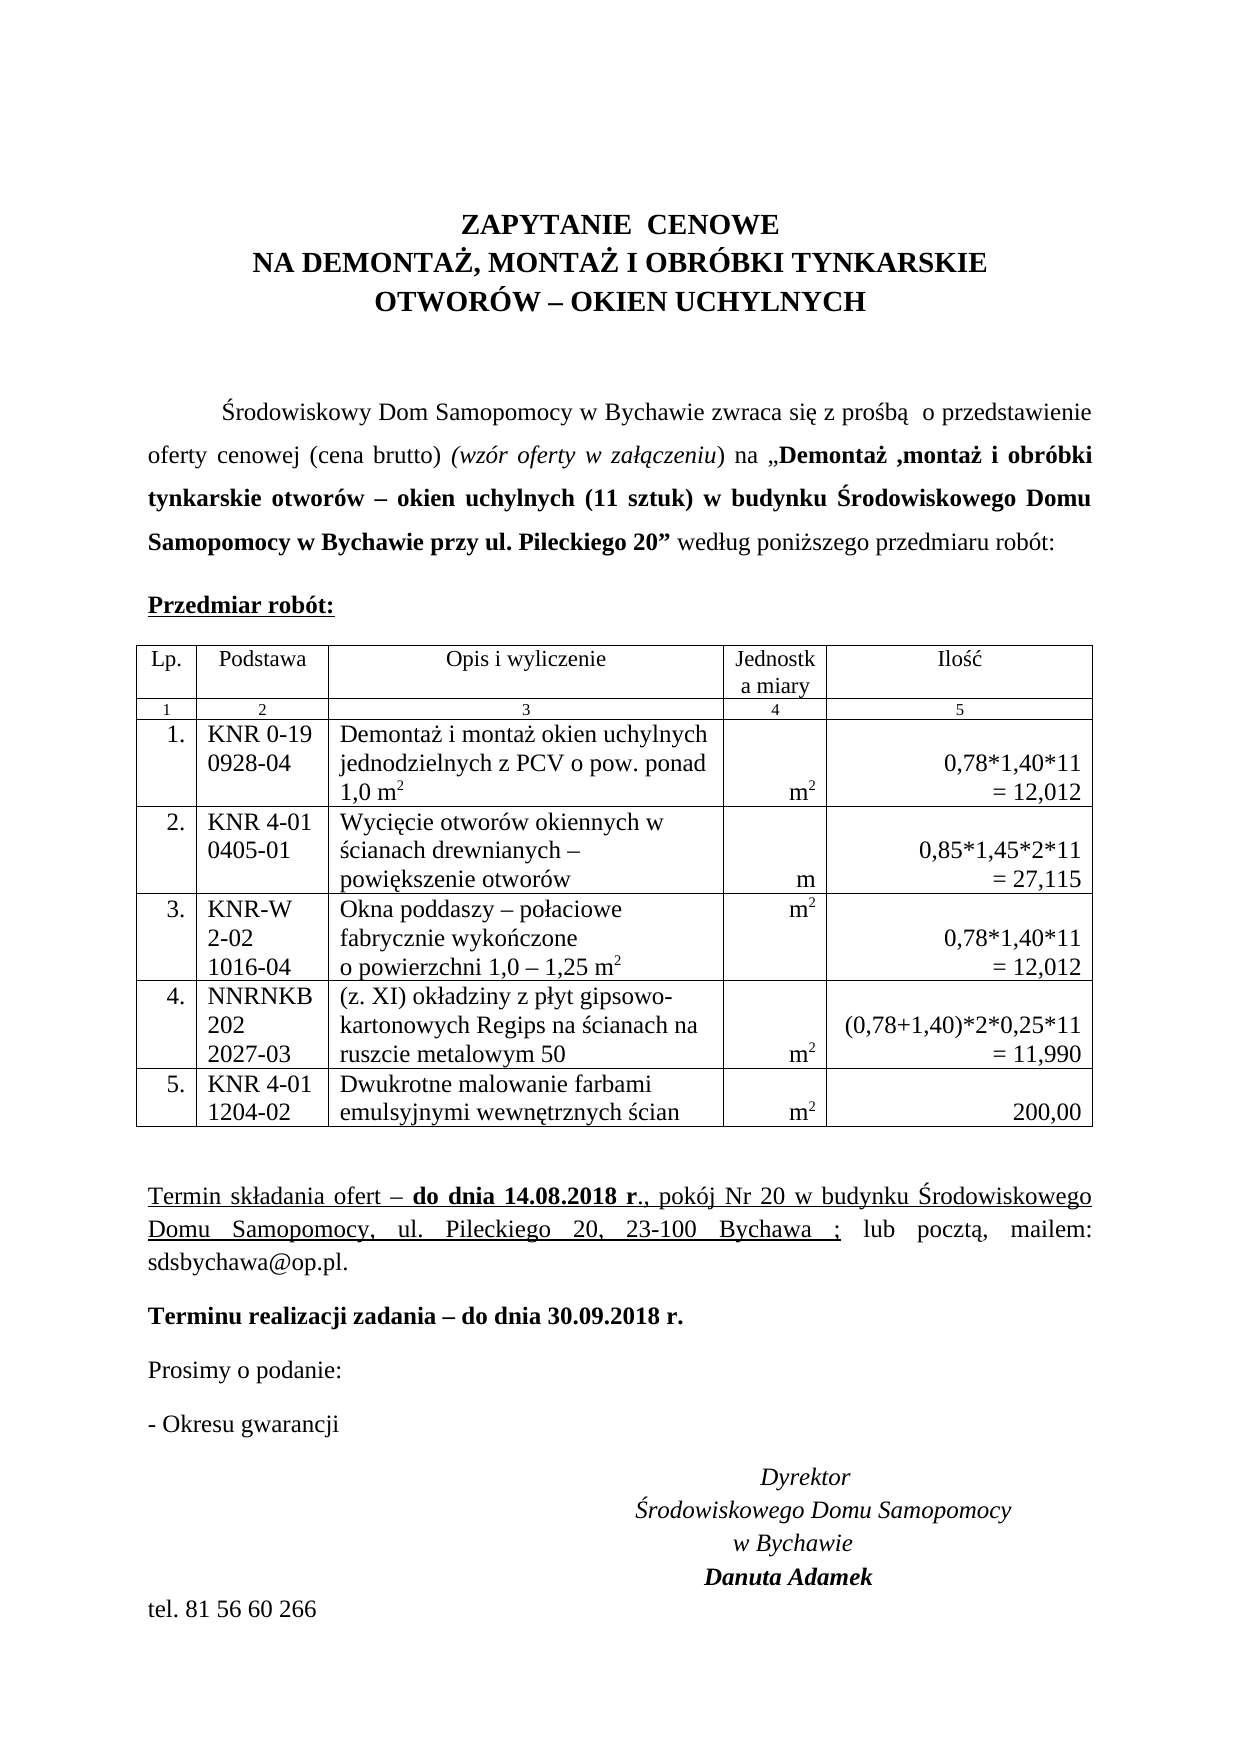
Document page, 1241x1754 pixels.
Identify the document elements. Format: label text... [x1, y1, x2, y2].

table_header Lp. [137, 646, 196, 698]
table_cell KNR 0-19 0928-04 [197, 720, 328, 806]
table_cell 4. [137, 981, 196, 1068]
table_cell m2 [724, 720, 826, 806]
table_cell Demontaż i montaż okien uchylnych jednodzielnych z PCV o pow. ponad 1,0 m2 [329, 720, 723, 806]
table_cell 0,78*1,40*11 = 12,012 [827, 720, 1092, 806]
table_cell 4 [724, 699, 826, 718]
table_cell 2. [137, 807, 196, 893]
table_cell 3 [329, 699, 723, 718]
text Prosimy o podanie: [148, 1355, 1093, 1383]
text tel. 81 56 60 266 [148, 1594, 1093, 1623]
table_cell 200,00 [827, 1069, 1092, 1126]
table_cell 0,78*1,40*11 = 12,012 [827, 894, 1092, 980]
text Terminu realizacji zadania – do dnia 30.09.2018 r. [148, 1301, 1093, 1330]
table_cell m [724, 807, 826, 893]
table_cell Wycięcie otworów okiennych w ścianach drewnianych – powiększenie otworów [329, 807, 723, 893]
table_header Jednostka miary [724, 646, 826, 698]
text ZAPYTANIE CENOWE NA DEMONTAŻ, MONTAŻ I OBRÓBKI TYNKARSKIE OTWORÓW – OKIEN UCHYLNYCH [148, 207, 1093, 318]
table_cell 3. [137, 894, 196, 980]
table_cell KNR 4-01 0405-01 [197, 807, 328, 893]
table_header Opis i wyliczenie [329, 646, 723, 698]
text w Bychawie [664, 1528, 1093, 1557]
text Środowiskowy Dom Samopomocy w Bychawie zwraca się z prośbą o przedstawienie oferty cenowej (cena brutto) (wzór oferty w załączeniu) na „Demontaż ,montaż i obróbki tynkarskie otworów – okien uchylnych (11 sztuk) w budynku Środowiskowego Domu Samopomocy w Bychawie przy ul. Pileckiego 20” według poniższego przedmiaru robót: [148, 397, 1093, 555]
table_cell (z. XI) okładziny z płyt gipsowo-kartonowych Regips na ścianach na ruszcie metalowym 50 [329, 981, 723, 1068]
table_header Podstawa [197, 646, 328, 698]
table_cell NNRNKB 202 2027-03 [197, 981, 328, 1068]
table_cell 1 [137, 699, 196, 718]
table_header Ilość [827, 646, 1092, 698]
table_cell m2 [724, 894, 826, 980]
table_cell 0,85*1,45*2*11 = 27,115 [827, 807, 1092, 893]
table_cell Dwukrotne malowanie farbami emulsyjnymi wewnętrznych ścian [329, 1069, 723, 1126]
text Przedmiar robót: [148, 591, 1093, 619]
text Danuta Adamek [148, 1562, 1093, 1590]
text Środowiskowego Domu Samopomocy [148, 1496, 1093, 1524]
table_cell m2 [724, 981, 826, 1068]
table_cell (0,78+1,40)*2*0,25*11 = 11,990 [827, 981, 1092, 1068]
table_cell 5. [137, 1069, 196, 1126]
table_cell m2 [724, 1069, 826, 1126]
table_cell KNR 4-01 1204-02 [197, 1069, 328, 1126]
text Dyrektor [148, 1462, 1093, 1491]
text - Okresu gwarancji [148, 1409, 1093, 1437]
table_cell Okna poddaszy – połaciowe fabrycznie wykończone o powierzchni 1,0 – 1,25 m2 [329, 894, 723, 980]
table_cell 2 [197, 699, 328, 718]
table_cell KNR-W 2-02 1016-04 [197, 894, 328, 980]
table_cell 1. [137, 720, 196, 806]
table_cell 5 [827, 699, 1092, 718]
text Termin składania ofert – do dnia 14.08.2018 r., pokój Nr 20 w budynku Środowiskowego Domu Samopomocy, ul. Pileckiego 20, 23-100 Bychawa ; lub pocztą, mailem: sdsbychawa@op.pl. [148, 1181, 1093, 1276]
